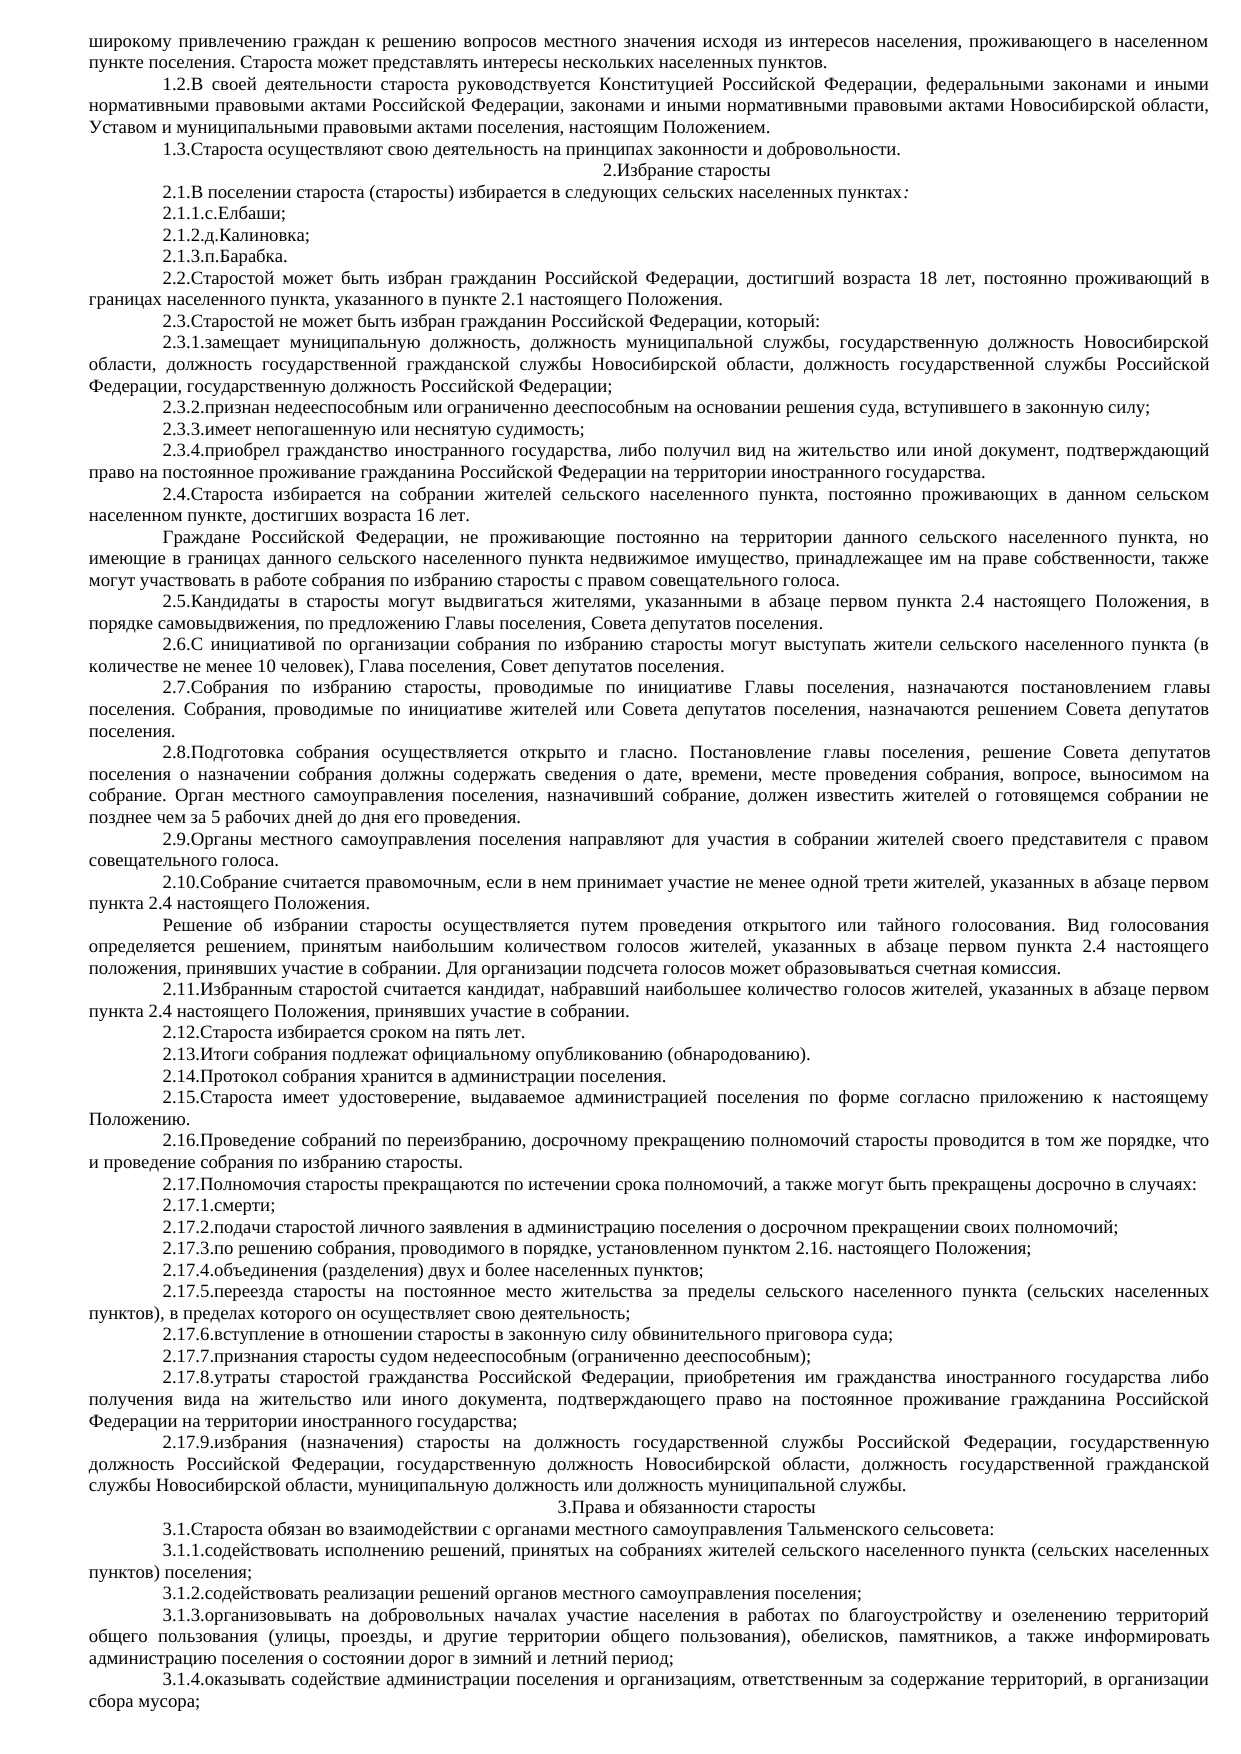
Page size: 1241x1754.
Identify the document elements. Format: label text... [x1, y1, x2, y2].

text 1.2.В своей деятельности староста руководствуется Конституцией Российской Федерации, федеральными законами и иными нормативными правовыми актами Российской Федерации, законами и иными нормативными правовыми актами Новосибирской области, Уставом и муниципальными правовыми актами поселения, настоящим Положением. [89, 73, 1211, 137]
text 2.9.Органы местного самоуправления поселения направляют для участия в собрании жителей своего представителя с правом совещательного голоса. [89, 827, 1211, 871]
text 2.17.2.подачи старостой личного заявления в администрацию поселения о досрочном прекращении своих полномочий; [89, 1216, 1211, 1237]
text 3.1.1.содействовать исполнению решений, принятых на собраниях жителей сельского населенного пункта (сельских населенных пунктов) поселения; [89, 1539, 1211, 1582]
text 1.3.Староста осуществляют свою деятельность на принципах законности и добровольности. [89, 137, 1211, 159]
text Граждане Российской Федерации, не проживающие постоянно на территории данного сельского населенного пункта, но имеющие в границах данного сельского населенного пункта недвижимое имущество, принадлежащее им на праве собственности, также могут участвовать в работе собрания по избранию старосты с правом совещательного голоса. [89, 526, 1211, 590]
text 2.3.Старостой не может быть избран гражданин Российской Федерации, который: [89, 310, 1211, 331]
text 2.6.С инициативой по организации собрания по избранию старосты могут выступать жители сельского населенного пункта (в количестве не менее 10 человек), Глава поселения, Совет депутатов поселения. [89, 633, 1211, 676]
text 2.2.Старостой может быть избран гражданин Российской Федерации, достигший возраста 18 лет, постоянно проживающий в границах населенного пункта, указанного в пункте 2.1 настоящего Положения. [89, 267, 1211, 310]
text 2.7.Собрания по избранию старосты, проводимые по инициативе Главы поселения, назначаются постановлением главы поселения. Собрания, проводимые по инициативе жителей или Совета депутатов поселения, назначаются решением Совета депутатов поселения. [89, 676, 1211, 741]
text 2.5.Кандидаты в старосты могут выдвигаться жителями, указанными в абзаце первом пункта 2.4 настоящего Положения, в порядке самовыдвижения, по предложению Главы поселения, Совета депутатов поселения. [89, 590, 1211, 633]
text 2.3.3.имеет непогашенную или неснятую судимость; [89, 418, 1211, 439]
text 2.11.Избранным старостой считается кандидат, набравший наибольшее количество голосов жителей, указанных в абзаце первом пункта 2.4 настоящего Положения, принявших участие в собрании. [89, 978, 1211, 1021]
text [89, 29, 1211, 73]
text 2.10.Собрание считается правомочным, если в нем принимает участие не менее одной трети жителей, указанных в абзаце первом пункта 2.4 настоящего Положения. [89, 871, 1211, 914]
text 2.17.7.признания старосты судом недееспособным (ограниченно дееспособным); [89, 1345, 1211, 1366]
text 2.1.1.с.Елбаши; [89, 202, 1211, 224]
text 2.17.6.вступление в отношении старосты в законную силу обвинительного приговора суда; [89, 1323, 1211, 1345]
text 2.1.В поселении староста (старосты) избирается в следующих сельских населенных пунктах: [89, 181, 1211, 202]
text 2.16.Проведение собраний по переизбранию, досрочному прекращению полномочий старосты проводится в том же порядке, что и проведение собрания по избранию старосты. [89, 1129, 1211, 1172]
text 2.1.3.п.Барабка. [89, 245, 1211, 267]
text 3.Права и обязанности старосты [89, 1496, 1211, 1517]
text 2.Избрание старосты [89, 159, 1211, 181]
text 2.3.4.приобрел гражданство иностранного государства, либо получил вид на жительство или иной документ, подтверждающий право на постоянное проживание гражданина Российской Федерации на территории иностранного государства. [89, 439, 1211, 482]
text Решение об избрании старосты осуществляется путем проведения открытого или тайного голосования. Вид голосования определяется решением, принятым наибольшим количеством голосов жителей, указанных в абзаце первом пункта 2.4 настоящего положения, принявших участие в собрании. Для организации подсчета голосов может образовываться счетная комиссия. [89, 914, 1211, 978]
text 2.17.3.по решению собрания, проводимого в порядке, установленном пунктом 2.16. настоящего Положения; [89, 1237, 1211, 1259]
text 2.17.8.утраты старостой гражданства Российской Федерации, приобретения им гражданства иностранного государства либо получения вида на жительство или иного документа, подтверждающего право на постоянное проживание гражданина Российской Федерации на территории иностранного государства; [89, 1366, 1211, 1431]
text 2.13.Итоги собрания подлежат официальному опубликованию (обнародованию). [89, 1043, 1211, 1064]
text 2.17.1.смерти; [89, 1194, 1211, 1216]
text 2.17.9.избрания (назначения) старосты на должность государственной службы Российской Федерации, государственную должность Российской Федерации, государственную должность Новосибирской области, должность государственной гражданской службы Новосибирской области, муниципальную должность или должность муниципальной службы. [89, 1431, 1211, 1496]
text 2.17.Полномочия старосты прекращаются по истечении срока полномочий, а также могут быть прекращены досрочно в случаях: [89, 1172, 1211, 1194]
text 3.1.4.оказывать содействие администрации поселения и организациям, ответственным за содержание территорий, в организации сбора мусора; [89, 1668, 1211, 1711]
text 3.1.Староста обязан во взаимодействии с органами местного самоуправления Тальменского сельсовета: [89, 1517, 1211, 1539]
text 2.1.2.д.Калиновка; [89, 224, 1211, 245]
text 2.3.1.замещает муниципальную должность, должность муниципальной службы, государственную должность Новосибирской области, должность государственной гражданской службы Новосибирской области, должность государственной службы Российской Федерации, государственную должность Российской Федерации; [89, 331, 1211, 396]
text 2.14.Протокол собрания хранится в администрации поселения. [89, 1064, 1211, 1086]
text 2.8.Подготовка собрания осуществляется открыто и гласно. Постановление главы поселения, решение Совета депутатов поселения о назначении собрания должны содержать сведения о дате, времени, месте проведения собрания, вопросе, выносимом на собрание. Орган местного самоуправления поселения, назначивший собрание, должен известить жителей о готовящемся собрании не позднее чем за 5 рабочих дней до дня его проведения. [89, 741, 1211, 827]
text 2.3.2.признан недееспособным или ограниченно дееспособным на основании решения суда, вступившего в законную силу; [89, 396, 1211, 418]
text 2.4.Староста избирается на собрании жителей сельского населенного пункта, постоянно проживающих в данном сельском населенном пункте, достигших возраста 16 лет. [89, 482, 1211, 526]
text 2.15.Староста имеет удостоверение, выдаваемое администрацией поселения по форме согласно приложению к настоящему Положению. [89, 1086, 1211, 1129]
text 2.12.Староста избирается сроком на пять лет. [89, 1021, 1211, 1043]
text 2.17.4.объединения (разделения) двух и более населенных пунктов; [89, 1259, 1211, 1280]
text 3.1.2.содействовать реализации решений органов местного самоуправления поселения; [89, 1582, 1211, 1604]
text 2.17.5.переезда старосты на постоянное место жительства за пределы сельского населенного пункта (сельских населенных пунктов), в пределах которого он осуществляет свою деятельность; [89, 1280, 1211, 1323]
text 3.1.3.организовывать на добровольных началах участие населения в работах по благоустройству и озеленению территорий общего пользования (улицы, проезды, и другие территории общего пользования), обелисков, памятников, а также информировать администрацию поселения о состоянии дорог в зимний и летний период; [89, 1604, 1211, 1668]
